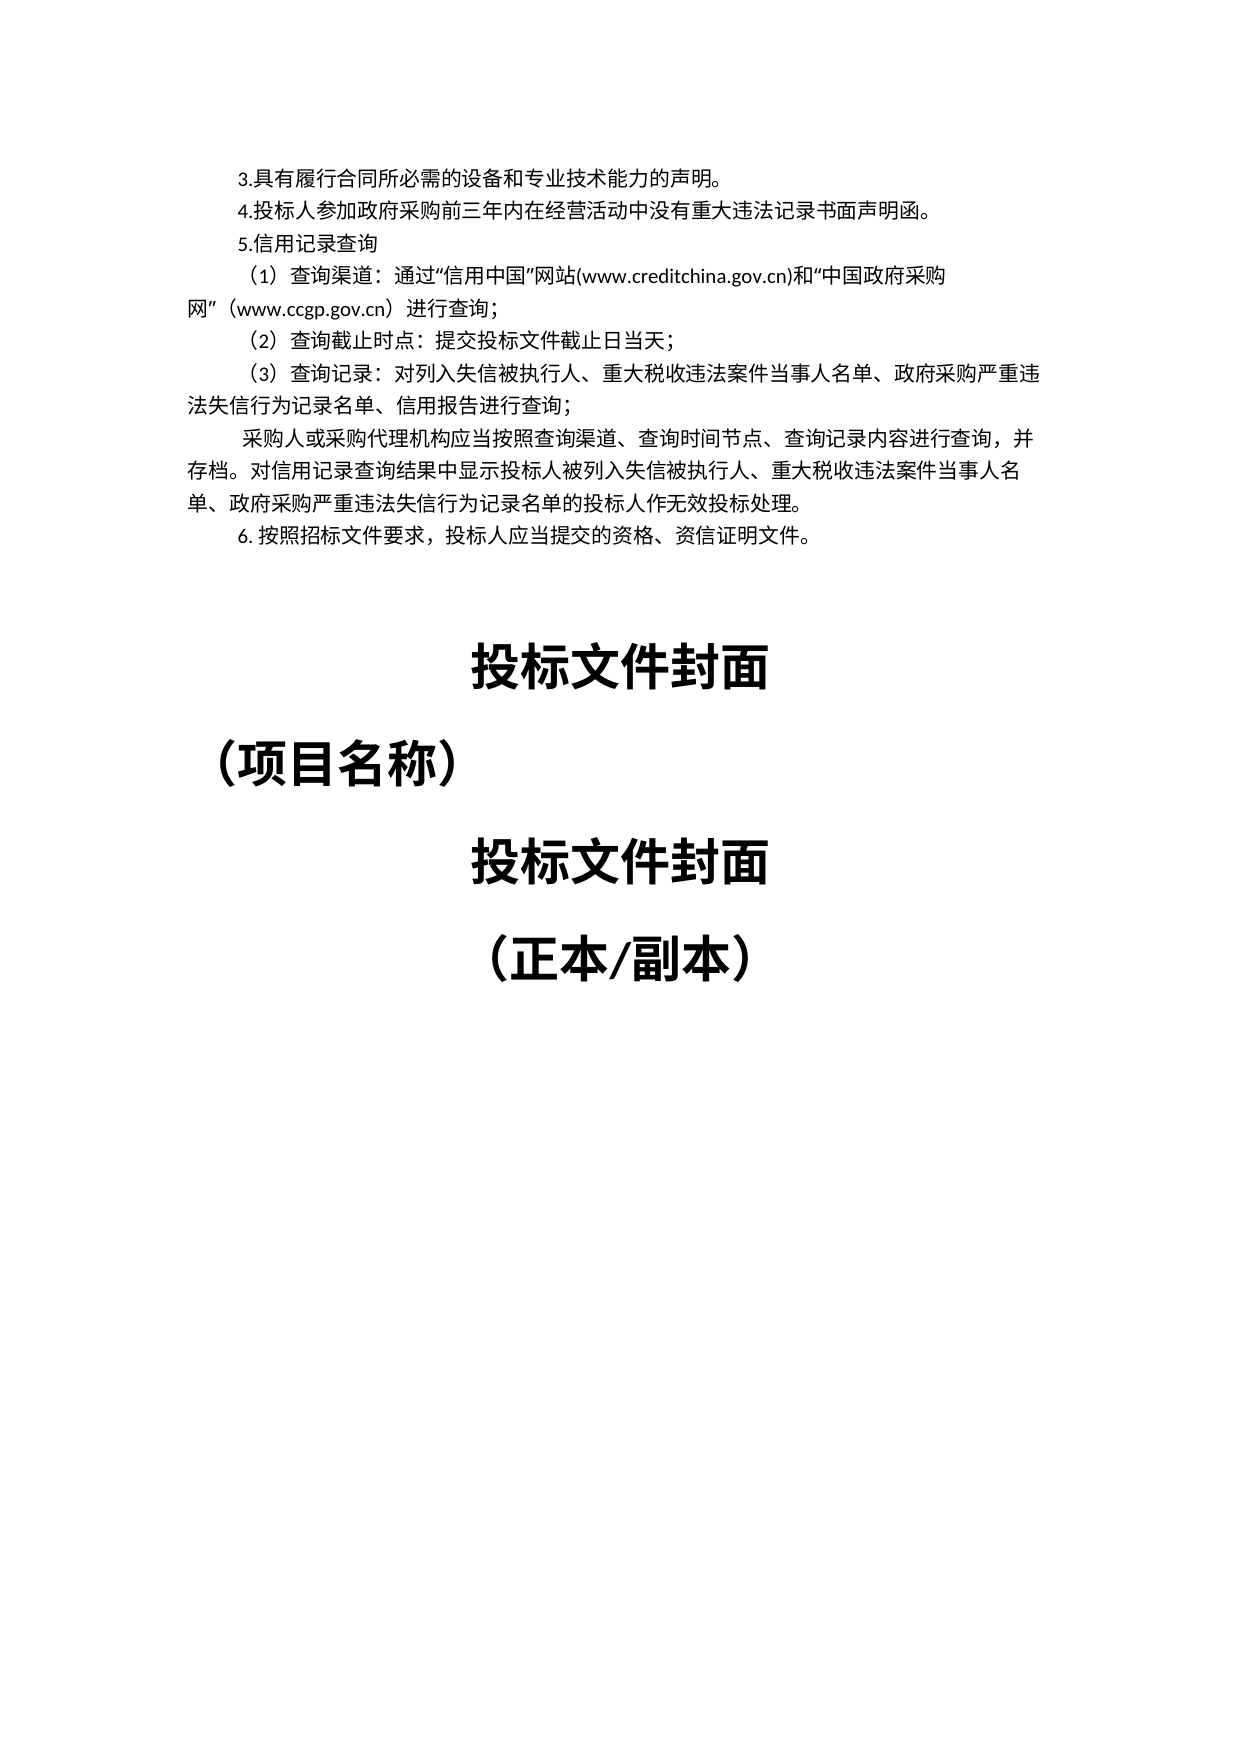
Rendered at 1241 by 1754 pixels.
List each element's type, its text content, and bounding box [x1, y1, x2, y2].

text 4.投标人参加政府采购前三年内在经营活动中没有重大违法记录书面声明函。 [187, 194, 1053, 227]
text （3）查询记录：对列入失信被执行人、重大税收违法案件当事人名单、政府采购严重违法失信行为记录名单、信用报告进行查询； [187, 357, 1053, 422]
text 采购人或采购代理机构应当按照查询渠道、查询时间节点、查询记录内容进行查询，并存档。对信用记录查询结果中显示投标人被列入失信被执行人、重大税收违法案件当事人名单、政府采购严重违法失信行为记录名单的投标人作无效投标处理。 [187, 422, 1053, 519]
text 5.信用记录查询 [187, 227, 1053, 259]
text （2）查询截止时点：提交投标文件截止日当天； [187, 324, 1053, 357]
text 投标文件封面 [187, 812, 1053, 909]
text 6. 按照招标文件要求，投标人应当提交的资格、资信证明文件。 [187, 519, 1053, 552]
text 投标文件封面 [187, 617, 1053, 714]
text （项目名称） [187, 714, 1053, 812]
text （正本/副本） [187, 909, 1053, 1007]
text 3.具有履行合同所必需的设备和专业技术能力的声明。 [187, 162, 1053, 194]
text （1）查询渠道：通过“信用中国”网站(www.creditchina.gov.cn)和“中国政府采购网”（www.ccgp.gov.cn）进行查询； [187, 259, 1053, 324]
